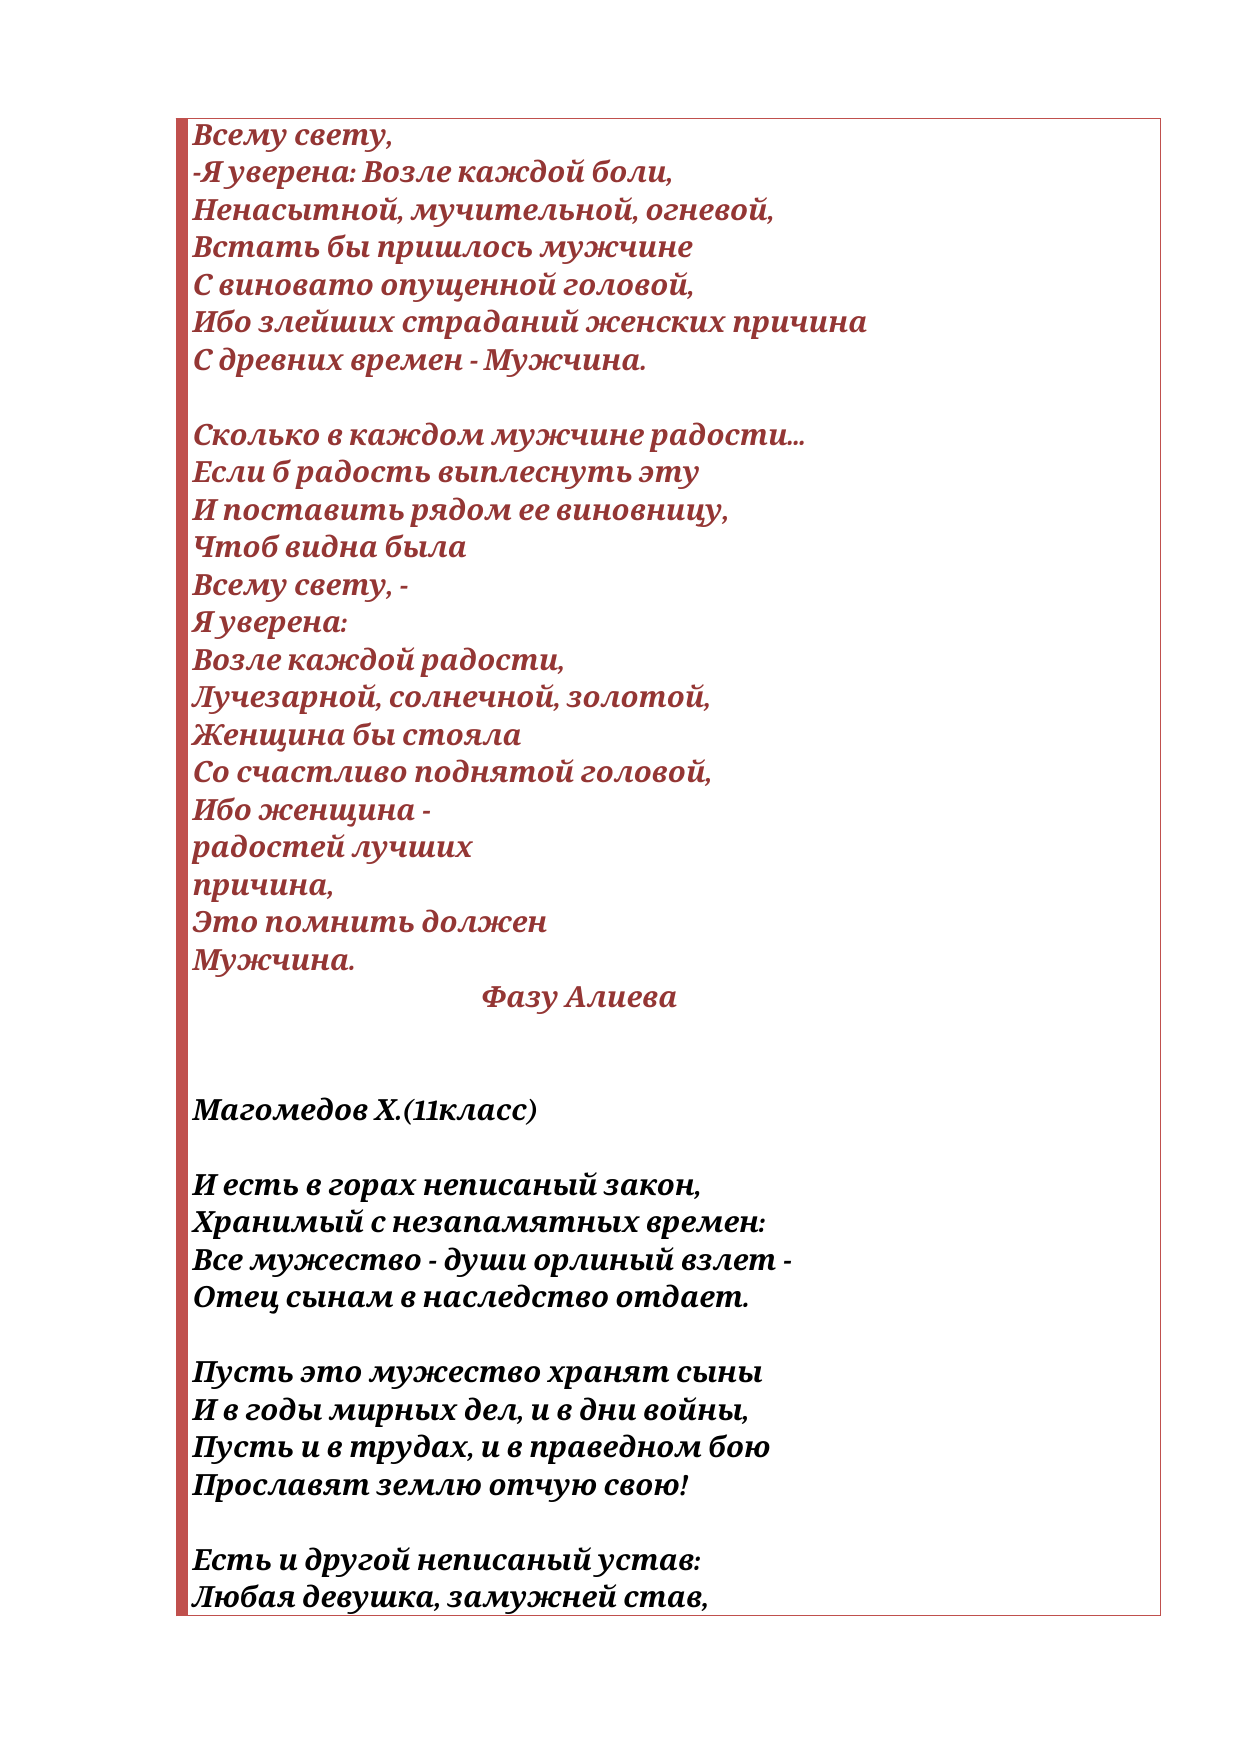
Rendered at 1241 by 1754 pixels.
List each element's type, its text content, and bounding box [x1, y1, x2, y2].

subtitle Ибо злейших страданий женских причина [188, 306, 1160, 340]
subtitle Со счастливо поднятой головой, [188, 756, 1160, 790]
subtitle причина, [188, 868, 1160, 903]
subtitle Мужчина. [188, 943, 1160, 978]
subtitle С древних времен - Мужчина. [188, 343, 1160, 378]
subtitle Ненасытной, мучительной, огневой, [188, 193, 1160, 228]
subtitle Я уверена: [188, 606, 1160, 640]
subtitle Это помнить должен [188, 906, 1160, 940]
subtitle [188, 1168, 1160, 1615]
subtitle Если б радость выплеснуть эту [188, 456, 1160, 490]
subtitle Магомедов Х.(11класс) [188, 1093, 1160, 1128]
subtitle Ибо женщина - [188, 793, 1160, 828]
subtitle И поставить рядом ее виновницу, [188, 493, 1160, 528]
subtitle Женщина бы стояла [188, 718, 1160, 753]
subtitle Всему свету, [188, 119, 1160, 153]
subtitle Лучезарной, солнечной, золотой, [188, 681, 1160, 715]
subtitle Всему свету, - [188, 568, 1160, 603]
subtitle Чтоб видна была [188, 531, 1160, 565]
subtitle Сколько в каждом мужчине радости... [188, 418, 1160, 453]
subtitle Возле каждой радости, [188, 643, 1160, 678]
subtitle Встать бы пришлось мужчине [188, 231, 1160, 265]
subtitle -Я уверена: Возле каждой боли, [188, 156, 1160, 190]
subtitle С виновато опущенной головой, [188, 268, 1160, 303]
subtitle Фазу Алиева [188, 981, 1160, 1015]
subtitle радостей лучших [188, 831, 1160, 865]
